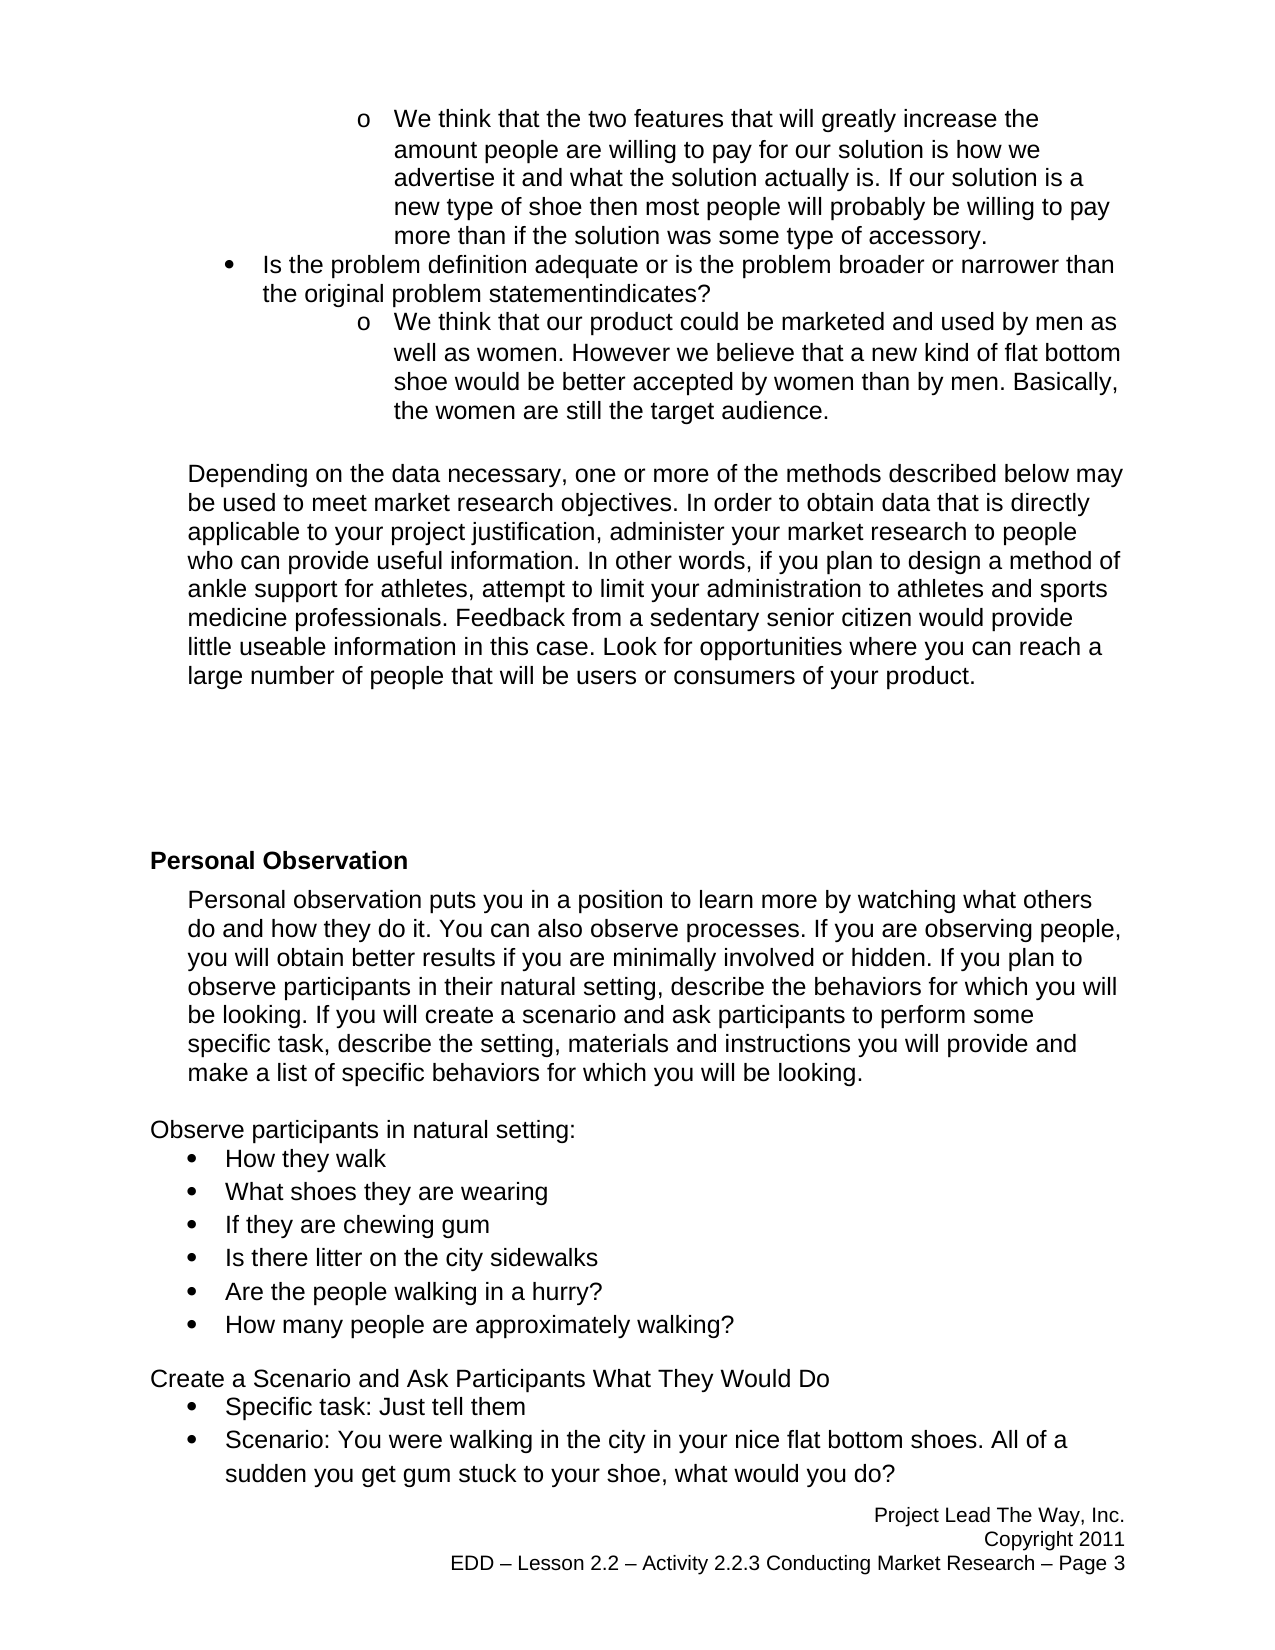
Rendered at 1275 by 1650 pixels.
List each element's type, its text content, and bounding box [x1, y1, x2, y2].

list How many people are approximately walking? [187, 1310, 1125, 1338]
list We think that the two features that will greatly increase the amount people are willing to pay for our solution is how we advertise it and what the solution actually is. If our solution is a new type of shoe then most people will probably be willing to pay more than if the solution was some type of accessory. [356, 104, 1125, 250]
text Observe participants in natural setting: [150, 1115, 1125, 1144]
list If they are chewing gum [187, 1210, 1125, 1239]
list How they walk [187, 1144, 1125, 1173]
text Depending on the data necessary, one or more of the methods described below may be used to meet market research objectives. In order to obtain data that is directly applicable to your project justification, administer your market research to people who can provide useful information. In other words, if you plan to design a method of ankle support for athletes, attempt to limit your administration to athletes and sports medicine professionals. Feedback from a sedentary senior citizen would provide little useable information in this case. Look for opportunities where you can reach a large number of people that will be users or consumers of your product. [187, 459, 1125, 689]
list Is the problem definition adequate or is the problem broader or narrower than the original problem statementindicates? [225, 250, 1125, 307]
list We think that our product could be marketed and used by men as well as women. However we believe that a new kind of flat bottom shoe would be better accepted by women than by men. Basically, the women are still the target audience. [356, 307, 1125, 424]
list Is there litter on the city sidewalks [187, 1243, 1125, 1272]
list Are the people walking in a hurry? [187, 1277, 1125, 1305]
subtitle Personal Observation [150, 846, 1125, 875]
text Create a Scenario and Ask Participants What They Would Do [150, 1364, 1125, 1392]
list Specific task: Just tell them [187, 1392, 1125, 1421]
list Scenario: You were walking in the city in your nice flat bottom shoes. All of a sudden you get gum stuck to your shoe, what would you do? [187, 1426, 1125, 1487]
text Personal observation puts you in a position to learn more by watching what others do and how they do it. You can also observe processes. If you are observing people, you will obtain better results if you are minimally involved or hidden. If you plan to observe participants in their natural setting, describe the behaviors for which you will be looking. If you will create a scenario and ask participants to perform some specific task, describe the setting, materials and instructions you will provide and make a list of specific behaviors for which you will be looking. [187, 885, 1125, 1087]
list What shoes they are wearing [187, 1177, 1125, 1206]
